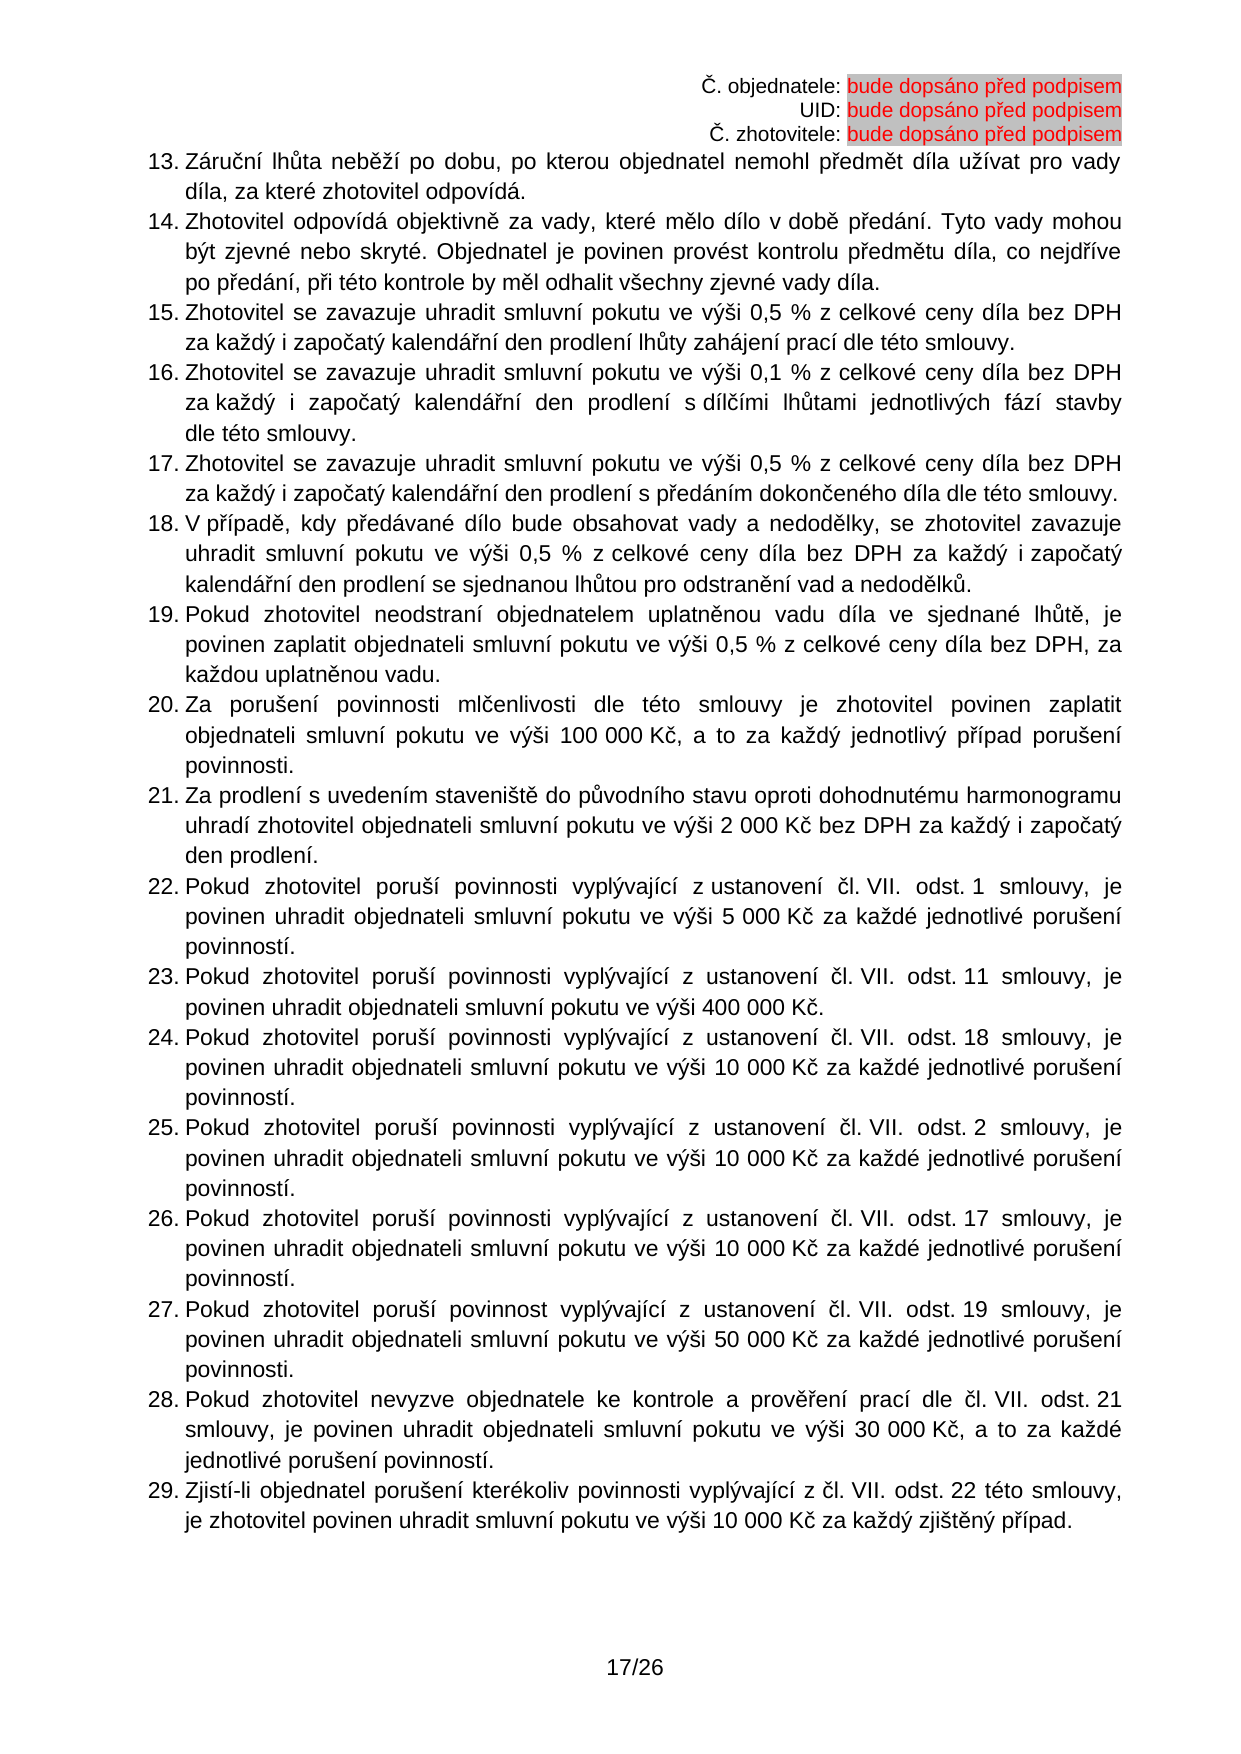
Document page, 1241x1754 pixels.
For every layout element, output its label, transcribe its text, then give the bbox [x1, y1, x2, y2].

list Pokud zhotovitel poruší povinnosti vyplývající z ustanovení čl. VII. odst. 2 smlouvy, je povinen uhradit objednateli smluvní pokutu ve výši 10 000 Kč za každé jednotlivé porušení povinností. [148, 1114, 1122, 1201]
list Zhotovitel se zavazuje uhradit smluvní pokutu ve výši 0,1 % z celkové ceny díla bez DPH za každý i započatý kalendářní den prodlení s dílčími lhůtami jednotlivých fází stavby dle této smlouvy. [148, 359, 1122, 446]
list Pokud zhotovitel nevyzve objednatele ke kontrole a prověření prací dle čl. VII. odst. 21 smlouvy, je povinen uhradit objednateli smluvní pokutu ve výši 30 000 Kč, a to za každé jednotlivé porušení povinností. [148, 1386, 1122, 1473]
list Pokud zhotovitel poruší povinnosti vyplývající z ustanovení čl. VII. odst. 18 smlouvy, je povinen uhradit objednateli smluvní pokutu ve výši 10 000 Kč za každé jednotlivé porušení povinností. [148, 1024, 1122, 1110]
list Za prodlení s uvedením staveniště do původního stavu oproti dohodnutému harmonogramu uhradí zhotovitel objednateli smluvní pokutu ve výši 2 000 Kč bez DPH za každý i započatý den prodlení. [148, 782, 1122, 869]
list Za porušení povinnosti mlčenlivosti dle této smlouvy je zhotovitel povinen zaplatit objednateli smluvní pokutu ve výši 100 000 Kč, a to za každý jednotlivý případ porušení povinnosti. [148, 691, 1122, 778]
list Zjistí-li objednatel porušení kterékoliv povinnosti vyplývající z čl. VII. odst. 22 této smlouvy, je zhotovitel povinen uhradit smluvní pokutu ve výši 10 000 Kč za každý zjištěný případ. [148, 1477, 1122, 1533]
list Pokud zhotovitel poruší povinnosti vyplývající z ustanovení čl. VII. odst. 11 smlouvy, je povinen uhradit objednateli smluvní pokutu ve výši 400 000 Kč. [148, 963, 1122, 1020]
list V případě, kdy předávané dílo bude obsahovat vady a nedodělky, se zhotovitel zavazuje uhradit smluvní pokutu ve výši 0,5 % z celkové ceny díla bez DPH za každý i započatý kalendářní den prodlení se sjednanou lhůtou pro odstranění vad a nedodělků. [148, 510, 1122, 597]
list Zhotovitel se zavazuje uhradit smluvní pokutu ve výši 0,5 % z celkové ceny díla bez DPH za každý i započatý kalendářní den prodlení lhůty zahájení prací dle této smlouvy. [148, 299, 1122, 355]
list Pokud zhotovitel poruší povinnosti vyplývající z ustanovení čl. VII. odst. 17 smlouvy, je povinen uhradit objednateli smluvní pokutu ve výši 10 000 Kč za každé jednotlivé porušení povinností. [148, 1205, 1122, 1292]
list Zhotovitel odpovídá objektivně za vady, které mělo dílo v době předání. Tyto vady mohou být zjevné nebo skryté. Objednatel je povinen provést kontrolu předmětu díla, co nejdříve po předání, při této kontrole by měl odhalit všechny zjevné vady díla. [148, 208, 1122, 295]
list Pokud zhotovitel poruší povinnosti vyplývající z ustanovení čl. VII. odst. 1 smlouvy, je povinen uhradit objednateli smluvní pokutu ve výši 5 000 Kč za každé jednotlivé porušení povinností. [148, 873, 1122, 959]
list Zhotovitel se zavazuje uhradit smluvní pokutu ve výši 0,5 % z celkové ceny díla bez DPH za každý i započatý kalendářní den prodlení s předáním dokončeného díla dle této smlouvy. [148, 450, 1122, 506]
list Pokud zhotovitel poruší povinnost vyplývající z ustanovení čl. VII. odst. 19 smlouvy, je povinen uhradit objednateli smluvní pokutu ve výši 50 000 Kč za každé jednotlivé porušení povinnosti. [148, 1296, 1122, 1382]
list Záruční lhůta neběží po dobu, po kterou objednatel nemohl předmět díla užívat pro vady díla, za které zhotovitel odpovídá. [148, 148, 1122, 204]
list Pokud zhotovitel neodstraní objednatelem uplatněnou vadu díla ve sjednané lhůtě, je povinen zaplatit objednateli smluvní pokutu ve výši 0,5 % z celkové ceny díla bez DPH, za každou uplatněnou vadu. [148, 601, 1122, 687]
